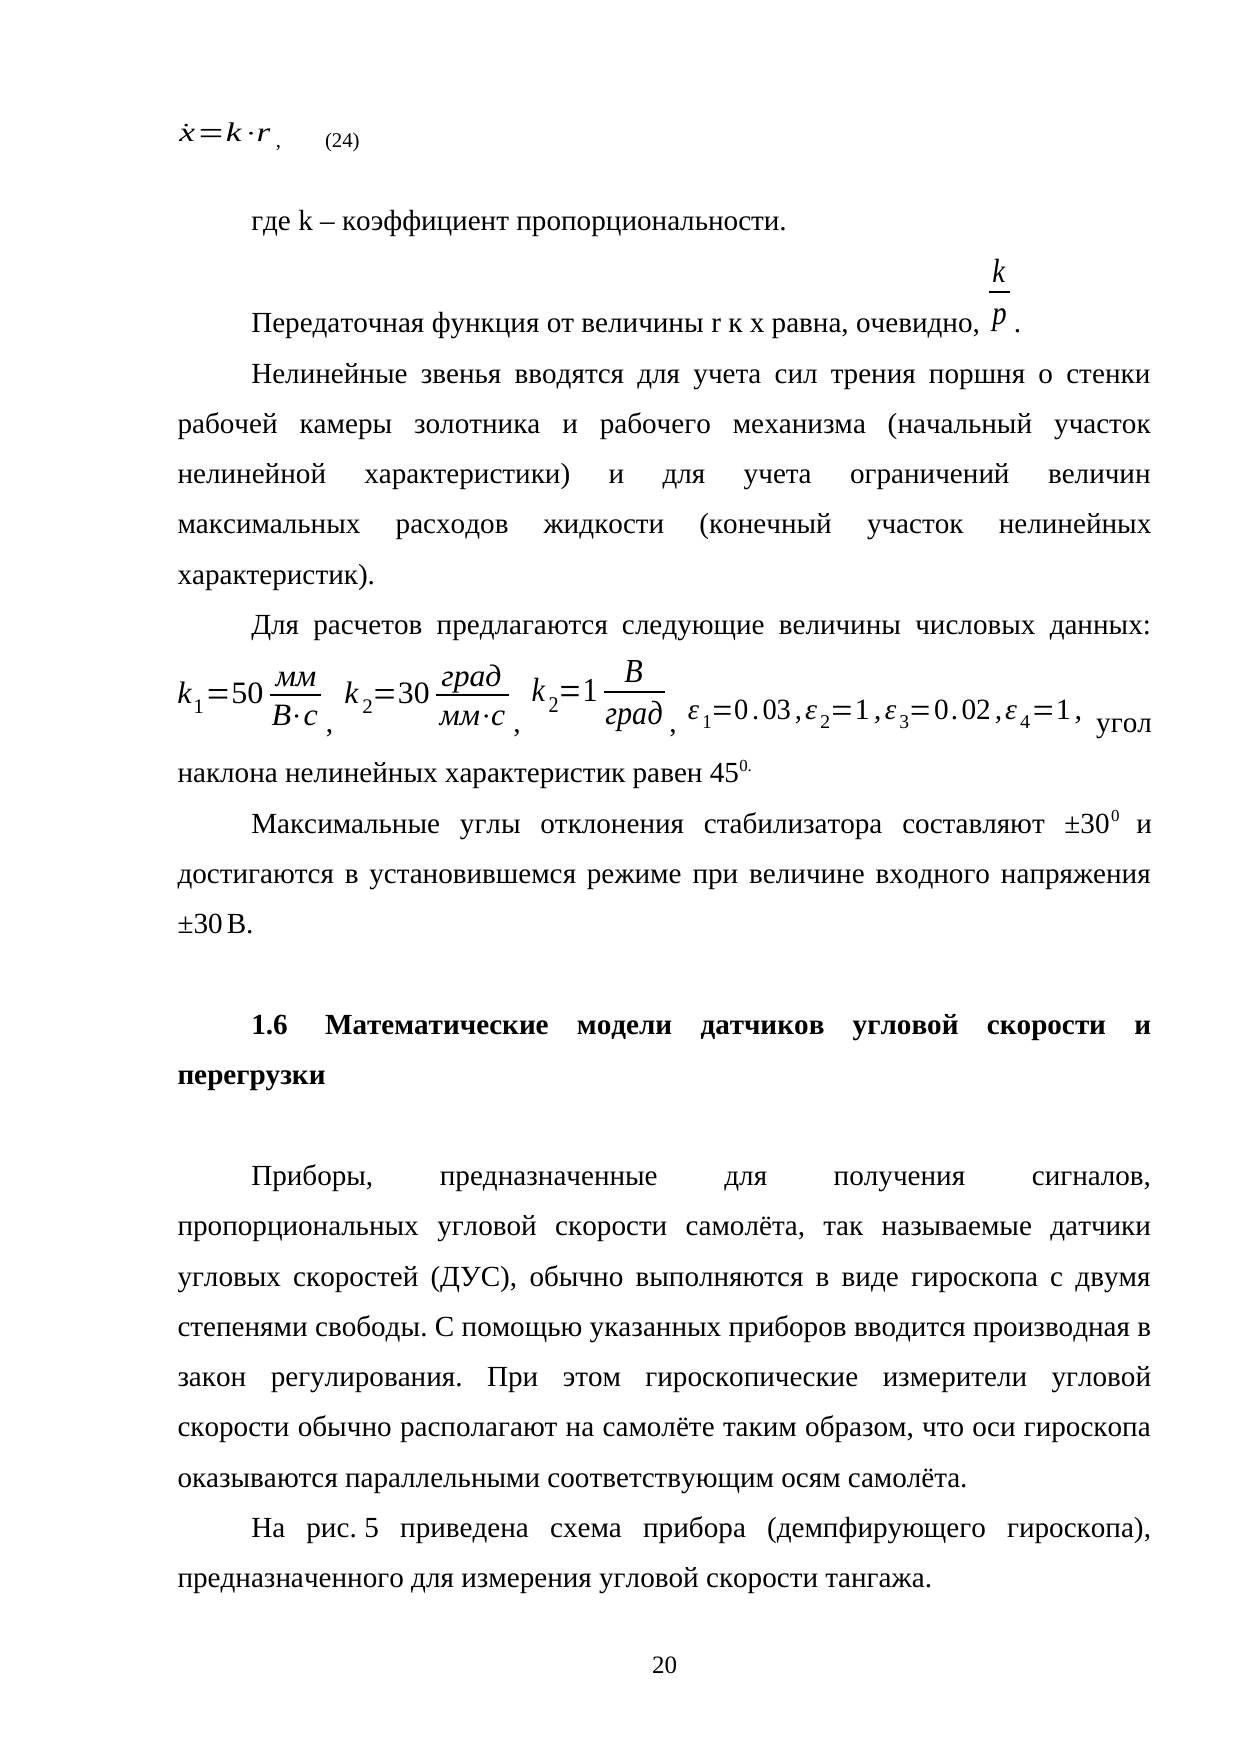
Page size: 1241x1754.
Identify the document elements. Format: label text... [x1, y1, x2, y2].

text где k – коэффициент пропорциональности. [177, 203, 1152, 236]
text Максимальные углы отклонения стабилизатора составляют ±300 и достигаются в установившемся режиме при величине входного напряжения ±30 В. [177, 806, 1152, 940]
text Для расчетов предлагаются следующие величины числовых данных: , , , угол наклона нелинейных характеристик равен 450. [177, 607, 1152, 789]
text Передаточная функция от величины r к x равна, очевидно, . [177, 253, 1152, 339]
text Приборы, предназначенные для получения сигналов, пропорциональных угловой скорости самолёта, так называемые датчики угловых скоростей (ДУС), обычно выполняются в виде гироскопа с двумя степенями свободы. С помощью указанных приборов вводится производная в закон регулирования. При этом гироскопические измерители угловой скорости обычно располагают на самолёте таким образом, что оси гироскопа оказываются параллельными соответствующим осям самолёта. [177, 1158, 1152, 1493]
text На рис. 5 приведена схема прибора (демпфирующего гироскопа), предназначенного для измерения угловой скорости тангажа. [177, 1510, 1152, 1594]
subtitle Математические модели датчиков угловой скорости и перегрузки [177, 1007, 1152, 1091]
text Нелинейные звенья вводятся для учета сил трения поршня о стенки рабочей камеры золотника и рабочего механизма (начальный участок нелинейной характеристики) и для учета ограничений величин максимальных расходов жидкости (конечный участок нелинейных характеристик). [177, 356, 1152, 591]
